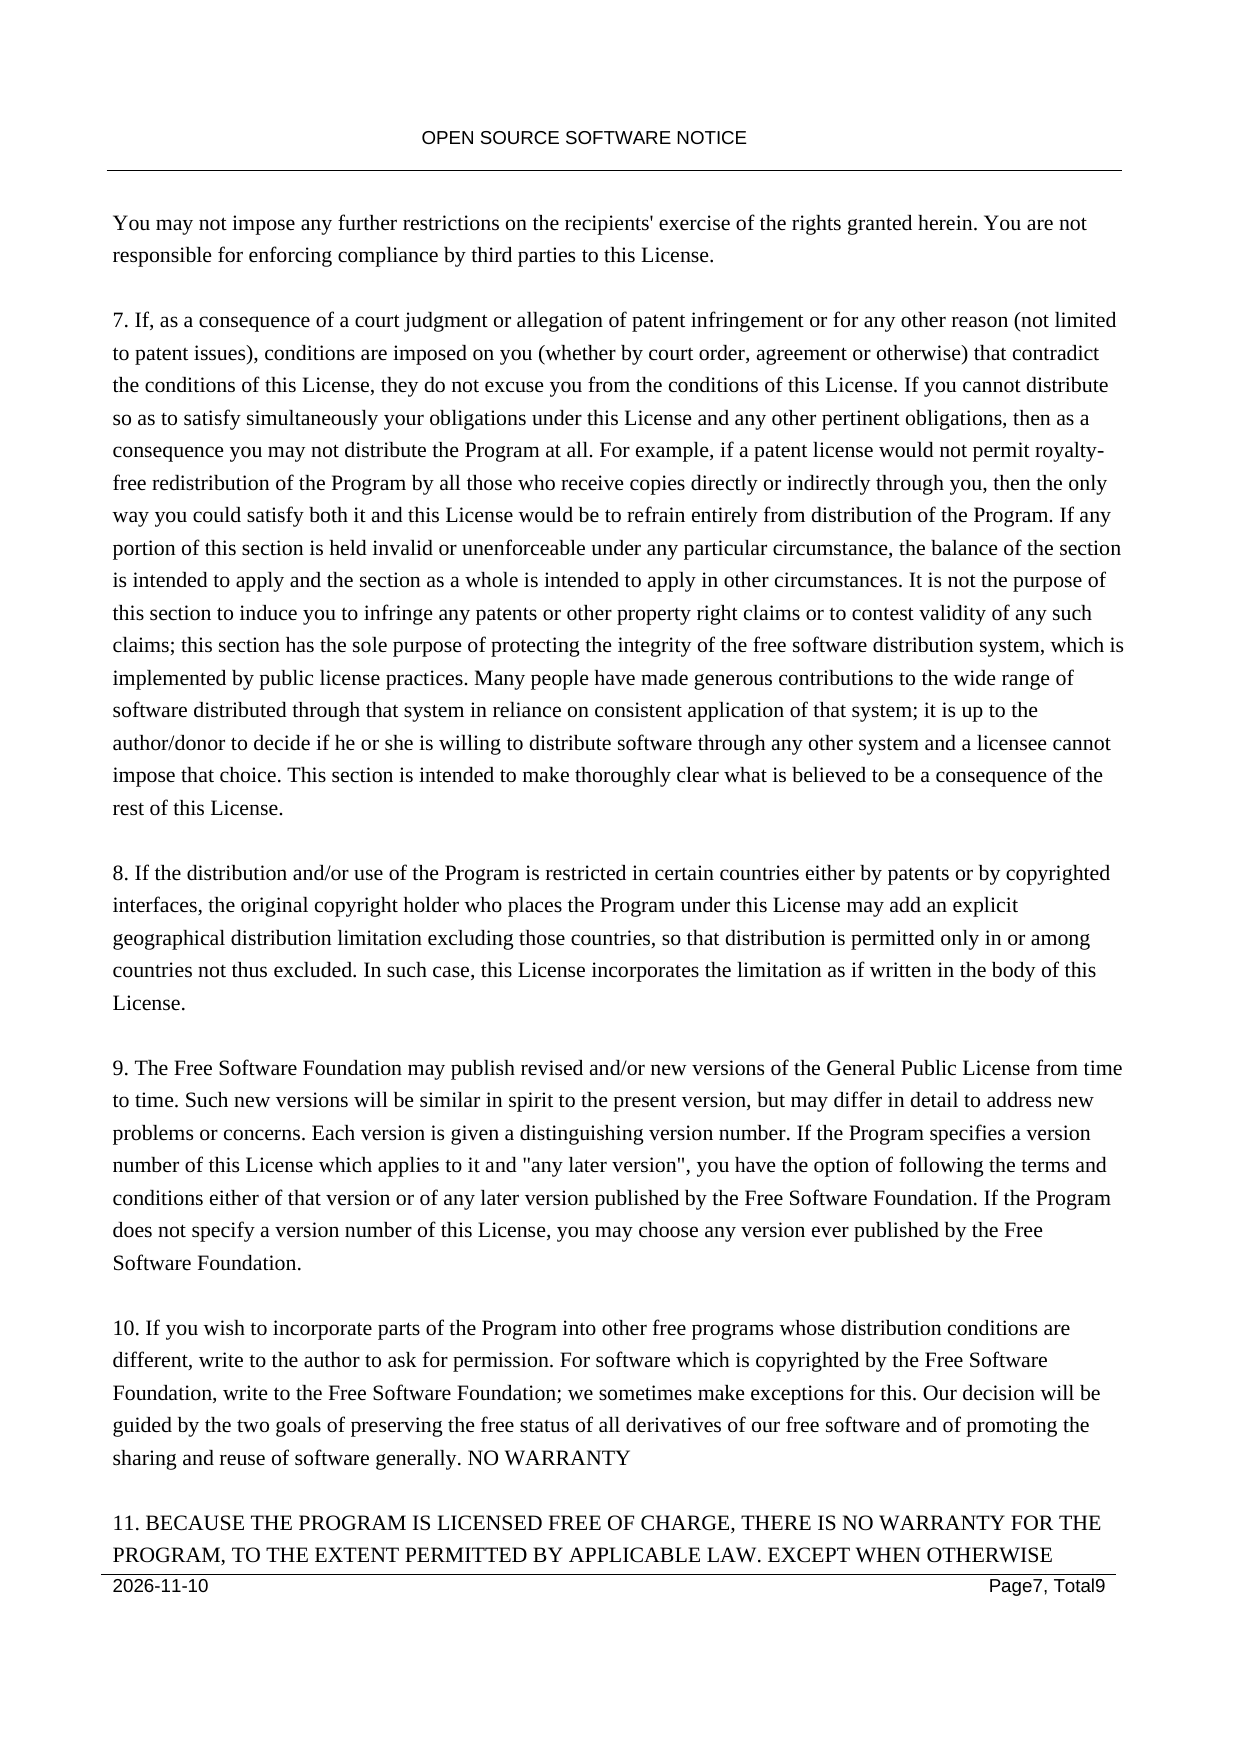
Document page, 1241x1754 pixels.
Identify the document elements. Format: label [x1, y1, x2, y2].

text [112, 206, 1128, 1571]
